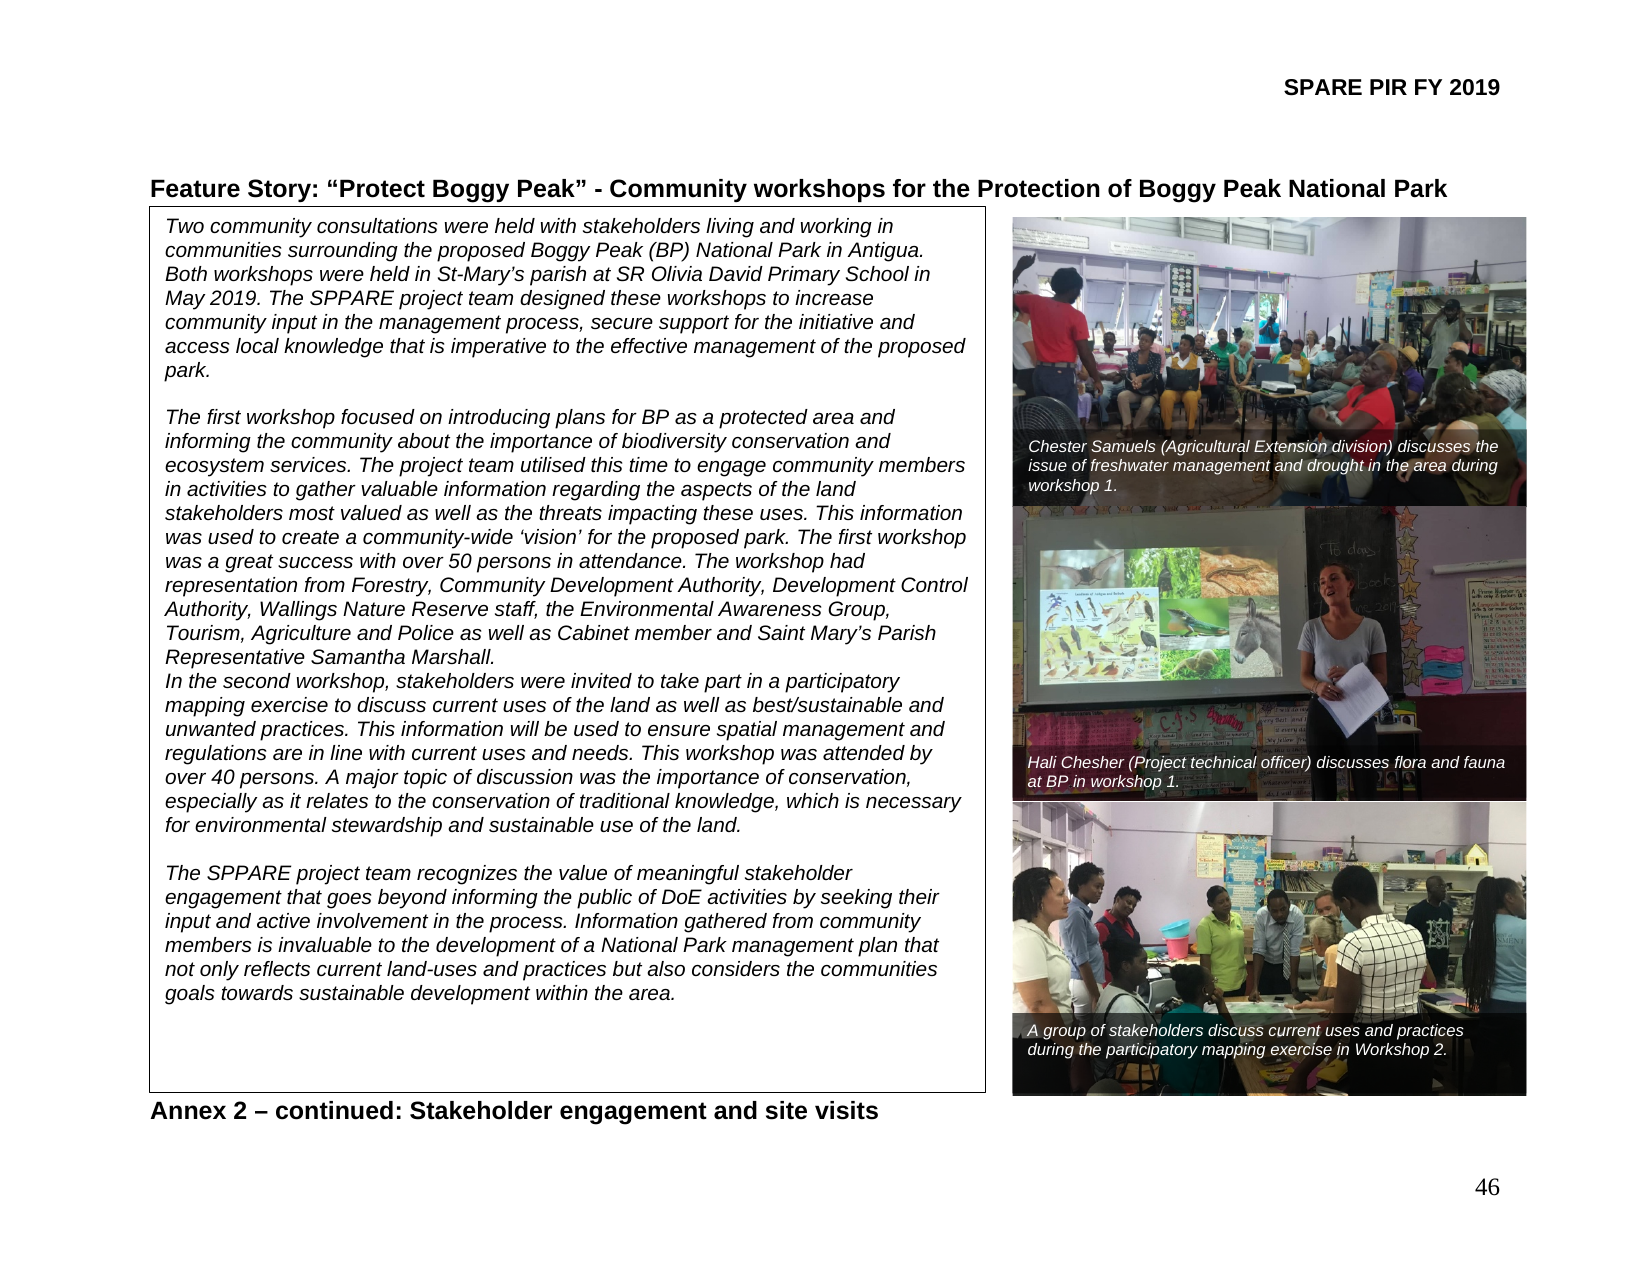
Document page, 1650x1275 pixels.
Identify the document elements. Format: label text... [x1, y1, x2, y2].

picture [1012, 217, 1527, 801]
text Feature Story: “Protect Boggy Peak” - Community workshops for the Protection of Boggy Peak National Park [150, 174, 1500, 203]
picture [1012, 802, 1527, 1096]
